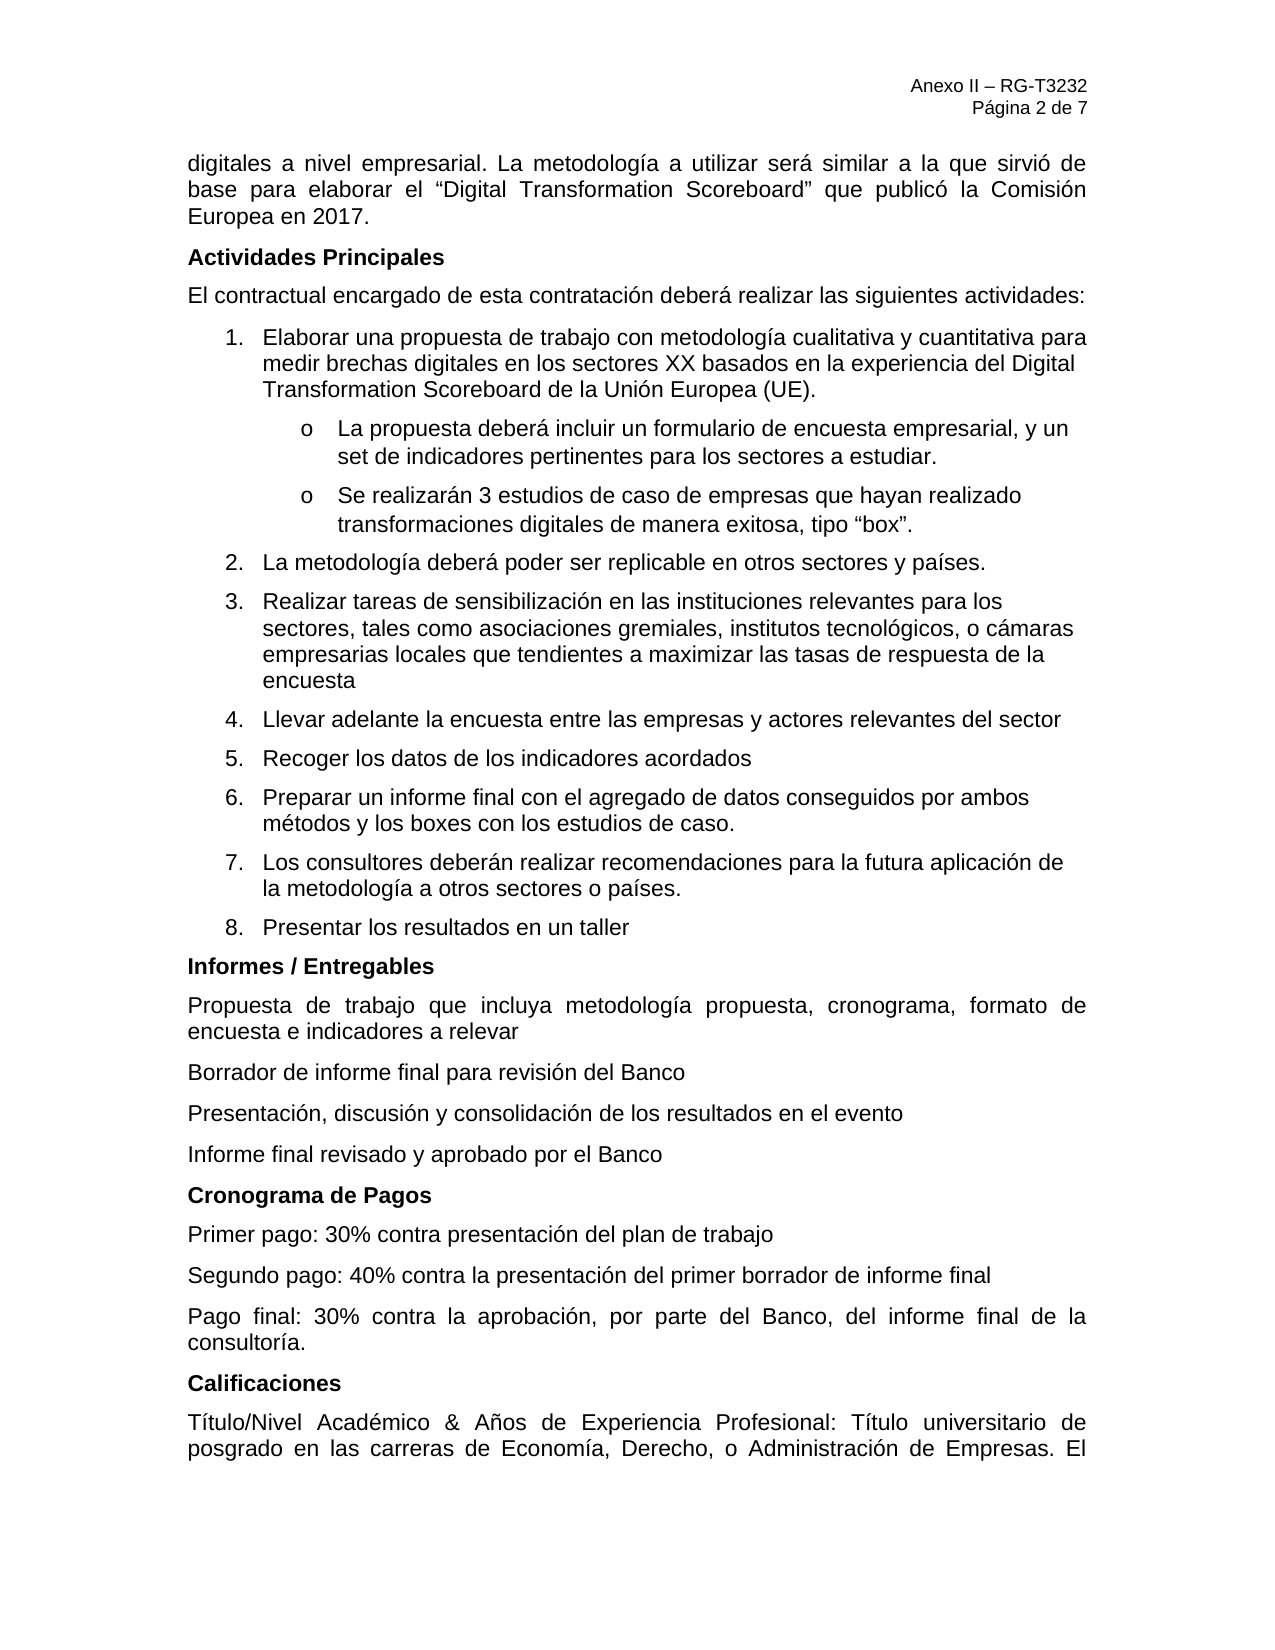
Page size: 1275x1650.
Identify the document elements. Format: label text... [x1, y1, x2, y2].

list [187, 1409, 1087, 1462]
text Calificaciones [187, 1370, 1087, 1396]
list Propuesta de trabajo que incluya metodología propuesta, cronograma, formato de encuesta e indicadores a relevar [187, 992, 1087, 1045]
list Presentación, discusión y consolidación de los resultados en el evento [187, 1100, 1087, 1127]
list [187, 150, 1087, 229]
list Pago final: 30% contra la aprobación, por parte del Banco, del informe final de la consultoría. [187, 1303, 1087, 1356]
list Elaborar una propuesta de trabajo con metodología cualitativa y cuantitativa para medir brechas digitales en los sectores XX basados en la experiencia del Digital Transformation Scoreboard de la Unión Europea (UE). [225, 323, 1087, 402]
text Actividades Principales [187, 244, 1087, 270]
list La metodología deberá poder ser replicable en otros sectores y países. [225, 549, 1087, 576]
list Recoger los datos de los indicadores acordados [225, 745, 1087, 771]
list Borrador de informe final para revisión del Banco [187, 1059, 1087, 1086]
list Preparar un informe final con el agregado de datos conseguidos por ambos métodos y los boxes con los estudios de caso. [225, 784, 1087, 837]
list Informe final revisado y aprobado por el Banco [187, 1141, 1087, 1167]
list La propuesta deberá incluir un formulario de encuesta empresarial, y un set de indicadores pertinentes para los sectores a estudiar. [300, 415, 1087, 470]
list Primer pago: 30% contra presentación del plan de trabajo [187, 1221, 1087, 1247]
text Informes / Entregables [187, 953, 1087, 979]
text Cronograma de Pagos [187, 1182, 1087, 1208]
list Realizar tareas de sensibilización en las instituciones relevantes para los sectores, tales como asociaciones gremiales, institutos tecnológicos, o cámaras empresarias locales que tendientes a maximizar las tasas de respuesta de la encuesta [225, 588, 1087, 694]
list Llevar adelante la encuesta entre las empresas y actores relevantes del sector [225, 706, 1087, 732]
list Se realizarán 3 estudios de caso de empresas que hayan realizado transformaciones digitales de manera exitosa, tipo “box”. [300, 482, 1087, 537]
list Presentar los resultados en un taller [225, 914, 1087, 941]
list El contractual encargado de esta contratación deberá realizar las siguientes actividades: [187, 282, 1087, 309]
list Segundo pago: 40% contra la presentación del primer borrador de informe final [187, 1262, 1087, 1288]
list Los consultores deberán realizar recomendaciones para la futura aplicación de la metodología a otros sectores o países. [225, 849, 1087, 902]
